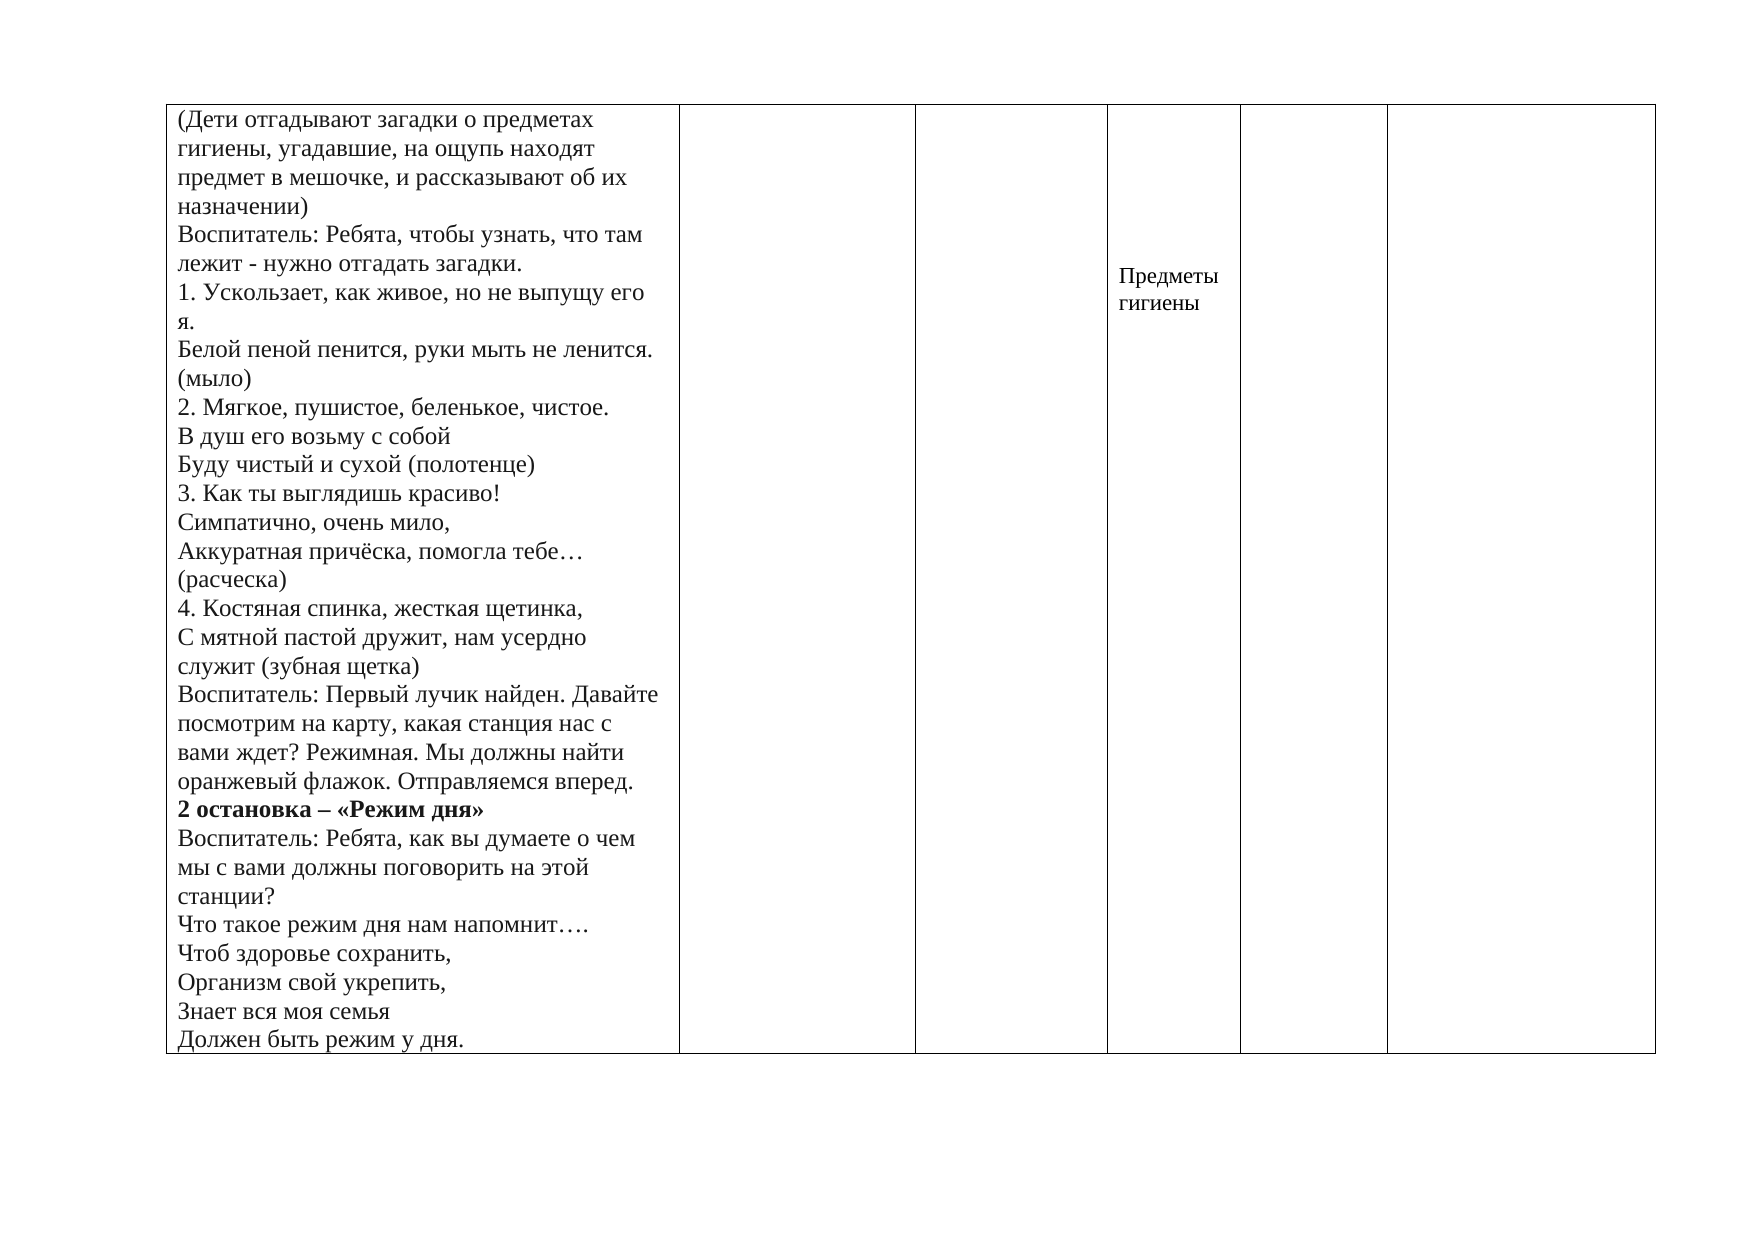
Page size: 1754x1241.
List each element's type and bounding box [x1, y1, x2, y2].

table_cell [916, 105, 1107, 1053]
table_cell [1241, 105, 1387, 1053]
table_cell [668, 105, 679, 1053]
table_cell [1388, 105, 1655, 1053]
table_cell [680, 105, 915, 1053]
table_cell [1108, 105, 1240, 1053]
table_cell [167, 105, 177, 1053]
